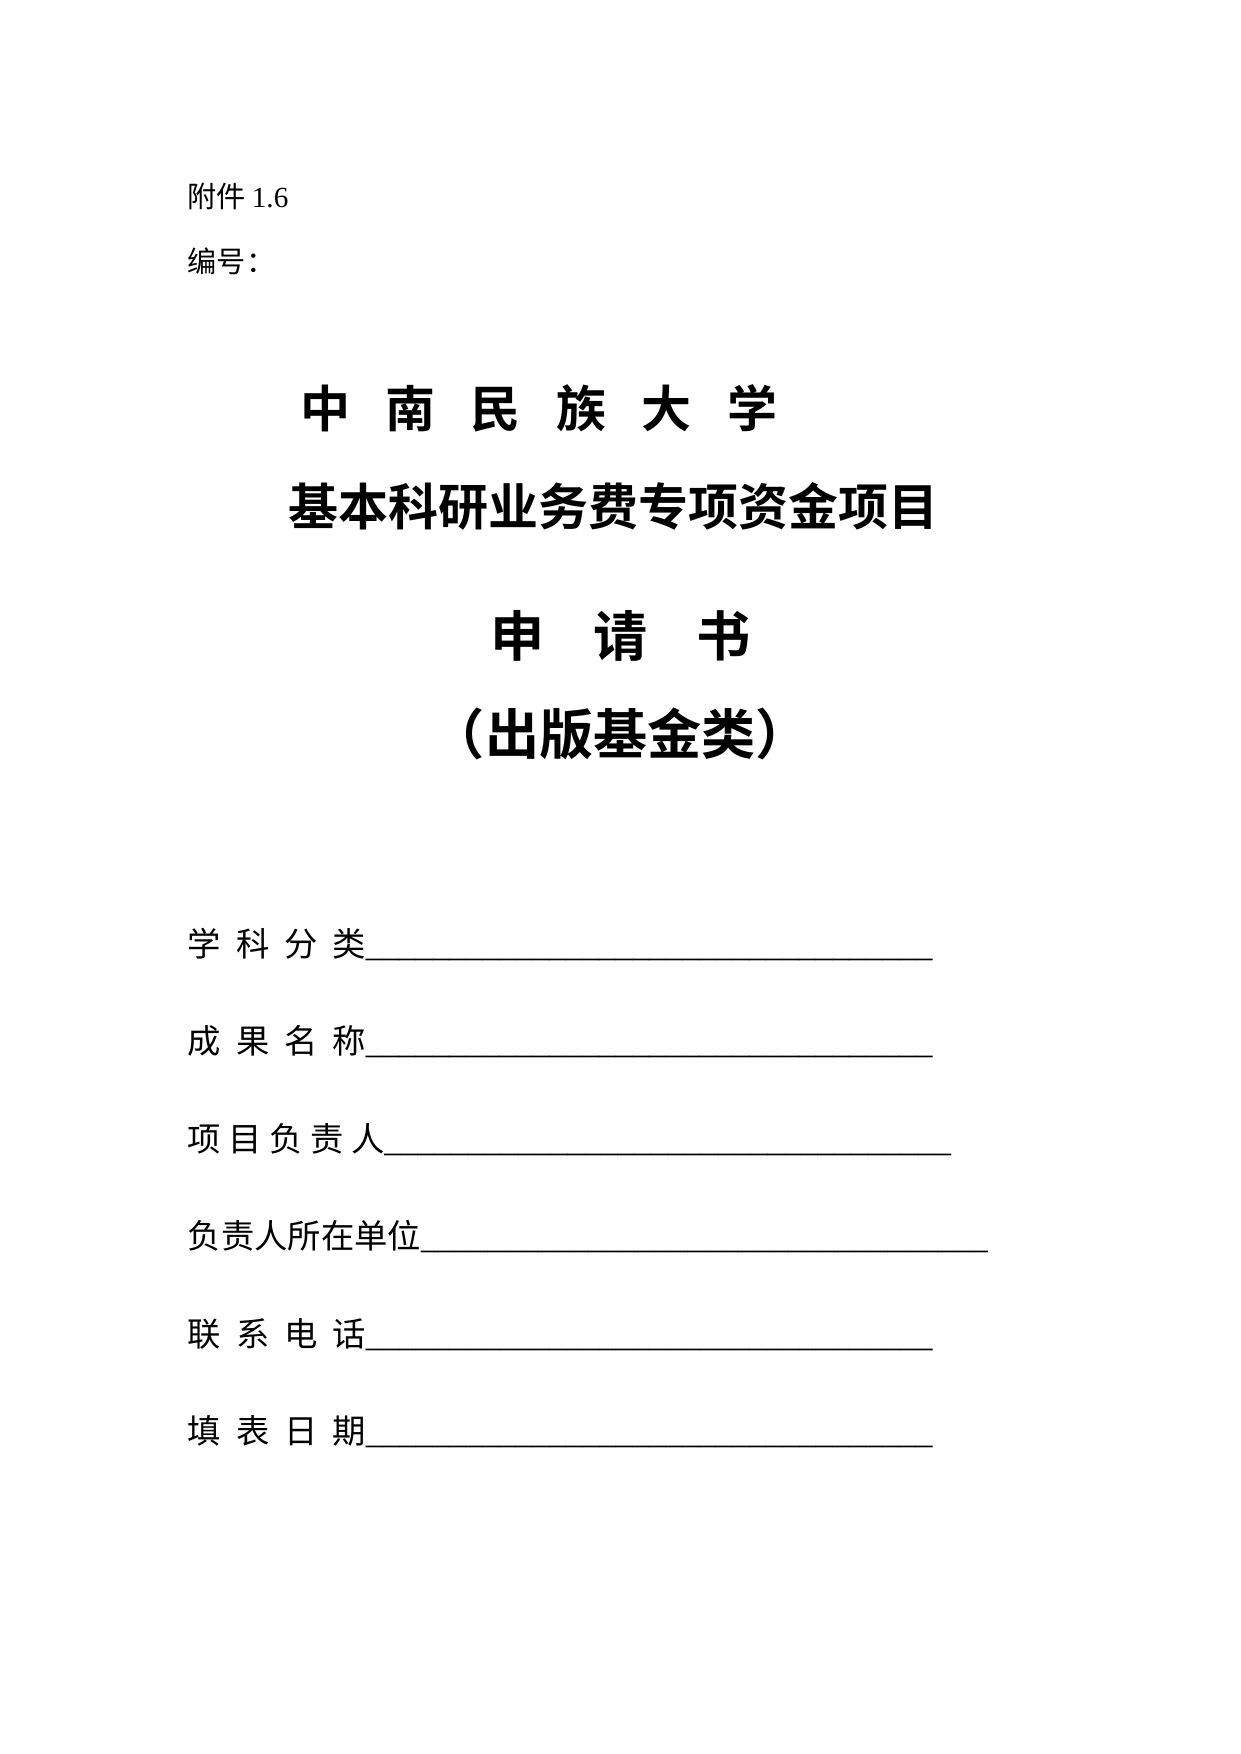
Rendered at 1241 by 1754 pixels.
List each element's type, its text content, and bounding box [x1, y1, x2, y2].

text 负责人所在单位__________________________________ [187, 1202, 1053, 1267]
text 联 系 电 话__________________________________ [187, 1299, 1053, 1364]
text 基本科研业务费专项资金项目 [187, 454, 1053, 552]
text 成 果 名 称__________________________________ [187, 1007, 1053, 1072]
text 附件1.6 [187, 162, 1053, 227]
text 项 目 负 责 人__________________________________ [187, 1104, 1053, 1169]
text 编号： [187, 227, 1053, 292]
text 中南民族大学 [300, 357, 1053, 454]
text （出版基金类） [187, 682, 1053, 779]
text 申 请 书 [187, 584, 1053, 682]
text 学 科 分 类__________________________________ [187, 909, 1053, 974]
text 填 表 日 期__________________________________ [187, 1397, 1053, 1462]
